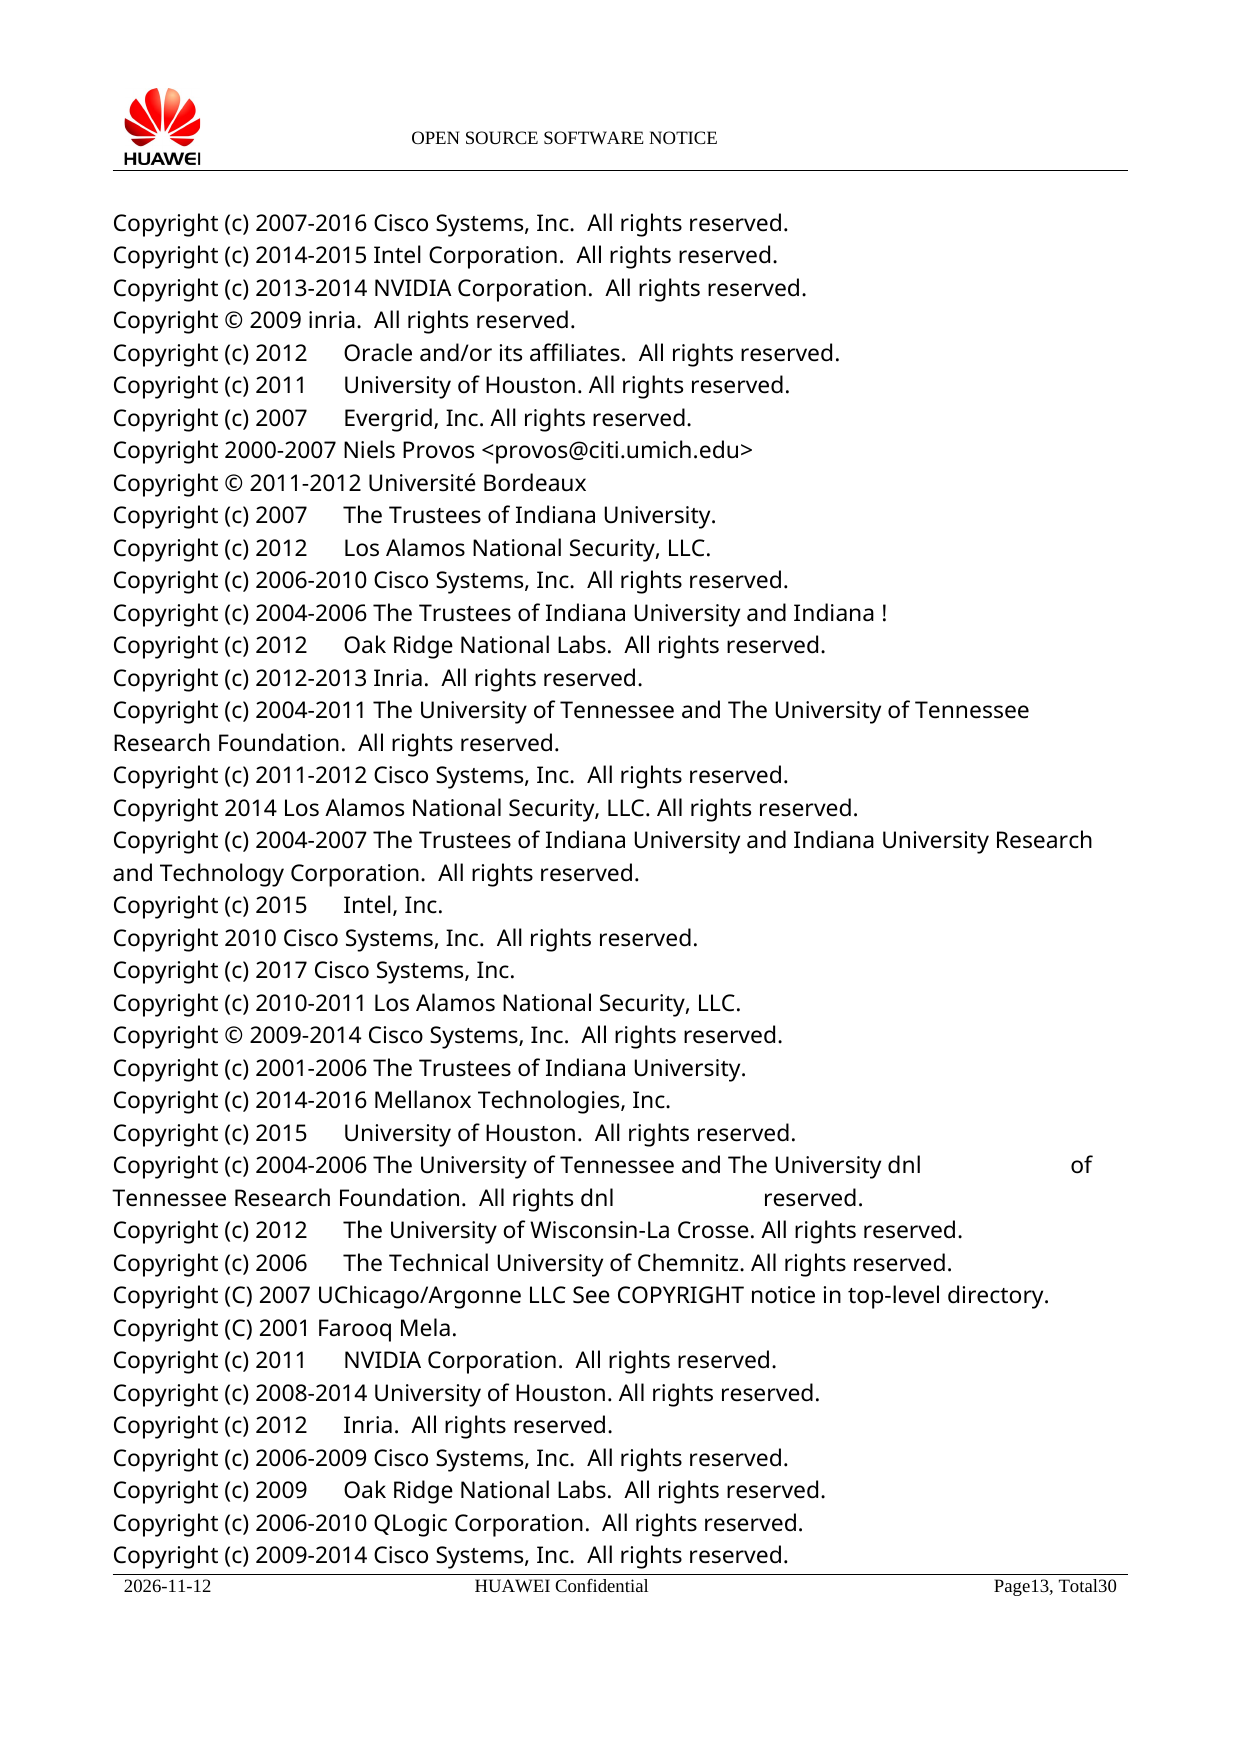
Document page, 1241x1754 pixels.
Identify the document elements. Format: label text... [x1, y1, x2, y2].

text Copyright (c) 2006-2010 Cisco Systems, Inc. All rights reserved. Copyright (c) 2004-2006 The Trustees of Indiana University and Indiana ! Copyright (c) 2012 Oak Ridge National Labs. All rights reserved. Copyright (c) 2012-2013 Inria. All rights reserved. Copyright (c) 2004-2011 The University of Tennessee and The University of Tennessee Research Foundation. All rights reserved. Copyright (c) 2011-2012 Cisco Systems, Inc. All rights reserved. Copyright 2014 Los Alamos National Security, LLC. All rights reserved. Copyright (c) 2004-2007 The Trustees of Indiana University and Indiana University Research and Technology Corporation. All rights reserved. Copyright (c) 2015 Intel, Inc. [112, 564, 1128, 921]
picture [124, 88, 201, 165]
